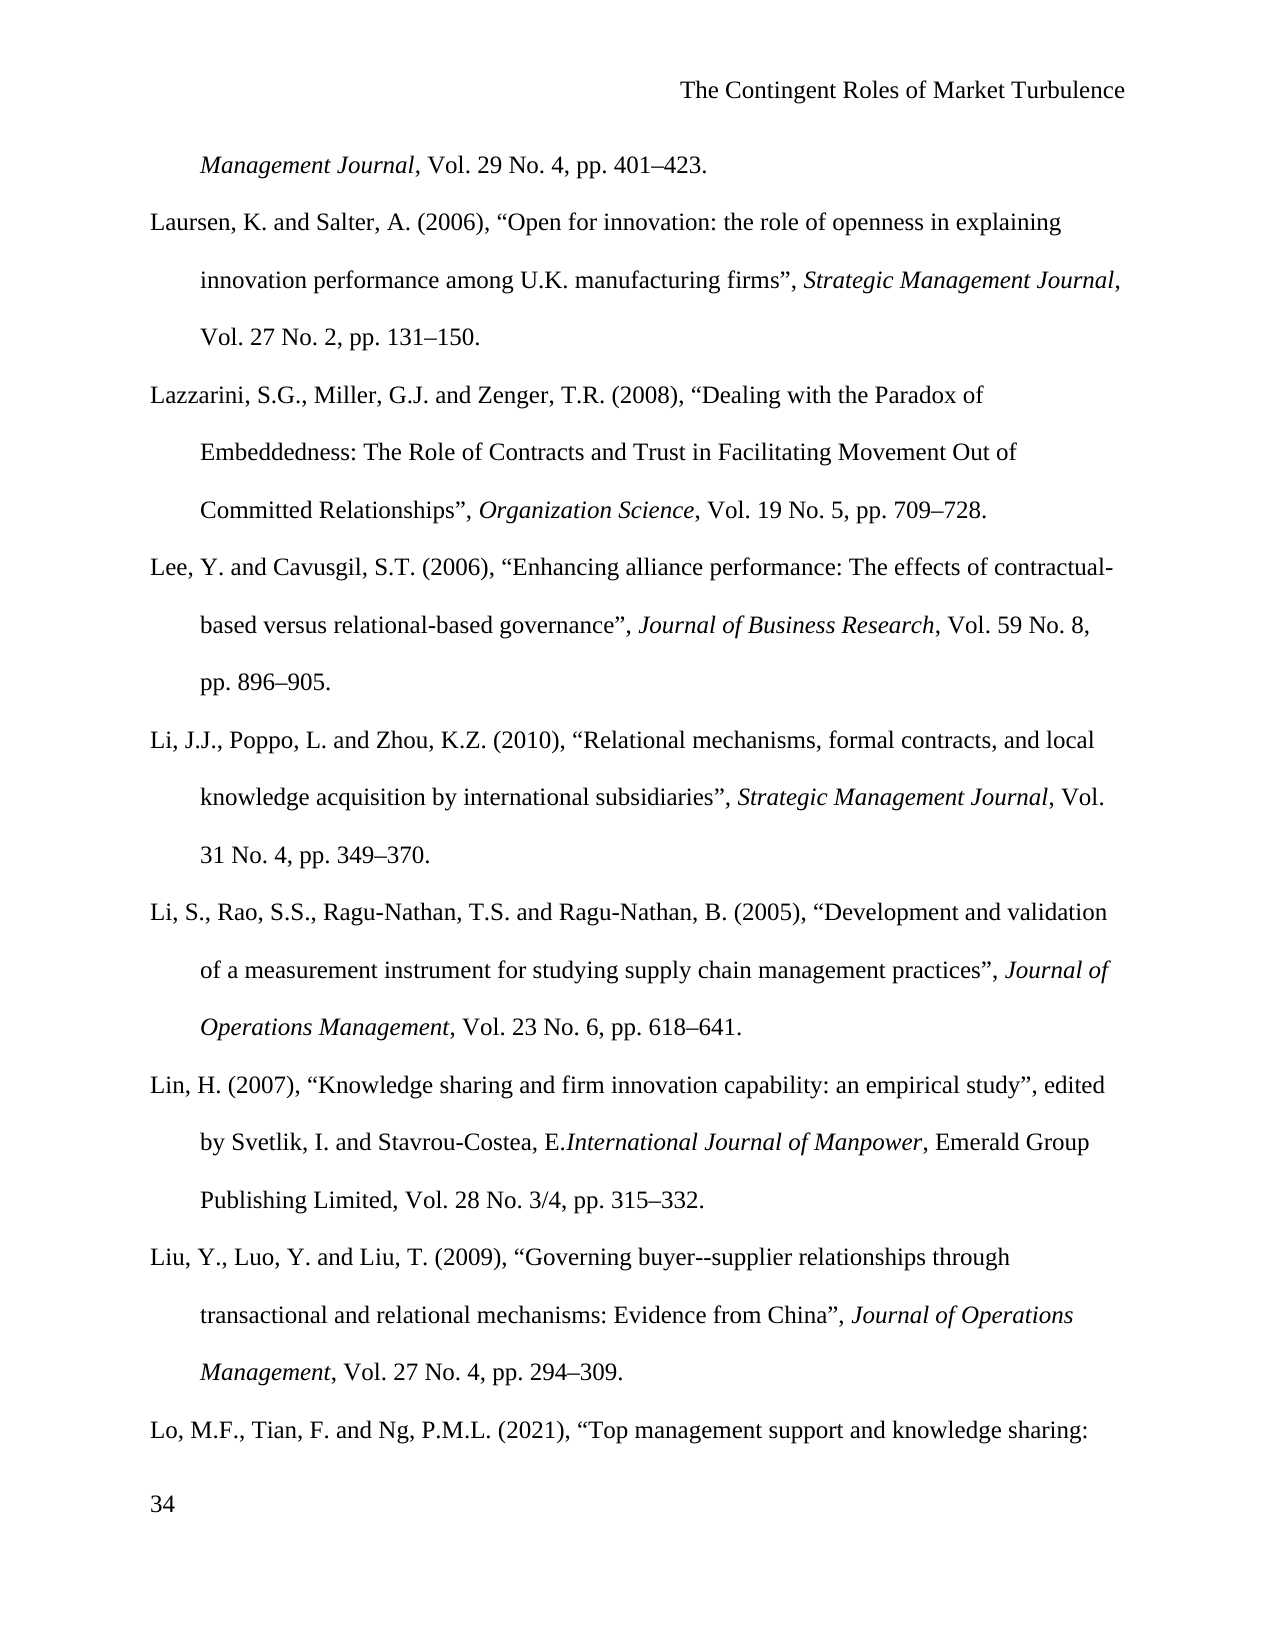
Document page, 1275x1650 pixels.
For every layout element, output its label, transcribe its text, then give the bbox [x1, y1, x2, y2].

text Lin, H. (2007), “Knowledge sharing and firm innovation capability: an empirical study”, edited by Svetlik, I. and Stavrou‐Costea, E.International Journal of Manpower, Emerald Group Publishing Limited, Vol. 28 No. 3/4, pp. 315–332. [150, 1070, 1125, 1214]
text Lazzarini, S.G., Miller, G.J. and Zenger, T.R. (2008), “Dealing with the Paradox of Embeddedness: The Role of Contracts and Trust in Facilitating Movement Out of Committed Relationships”, Organization Science, Vol. 19 No. 5, pp. 709–728. [150, 380, 1125, 524]
text Li, J.J., Poppo, L. and Zhou, K.Z. (2010), “Relational mechanisms, formal contracts, and local knowledge acquisition by international subsidiaries”, Strategic Management Journal, Vol. 31 No. 4, pp. 349–370. [150, 725, 1125, 869]
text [150, 150, 1125, 179]
text Lee, Y. and Cavusgil, S.T. (2006), “Enhancing alliance performance: The effects of contractual-based versus relational-based governance”, Journal of Business Research, Vol. 59 No. 8, pp. 896–905. [150, 552, 1125, 696]
text Li, S., Rao, S.S., Ragu-Nathan, T.S. and Ragu-Nathan, B. (2005), “Development and validation of a measurement instrument for studying supply chain management practices”, Journal of Operations Management, Vol. 23 No. 6, pp. 618–641. [150, 897, 1125, 1041]
text Laursen, K. and Salter, A. (2006), “Open for innovation: the role of openness in explaining innovation performance among U.K. manufacturing firms”, Strategic Management Journal, Vol. 27 No. 2, pp. 131–150. [150, 207, 1125, 351]
text Liu, Y., Luo, Y. and Liu, T. (2009), “Governing buyer--supplier relationships through transactional and relational mechanisms: Evidence from China”, Journal of Operations Management, Vol. 27 No. 4, pp. 294–309. [150, 1242, 1125, 1386]
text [150, 1415, 1125, 1444]
